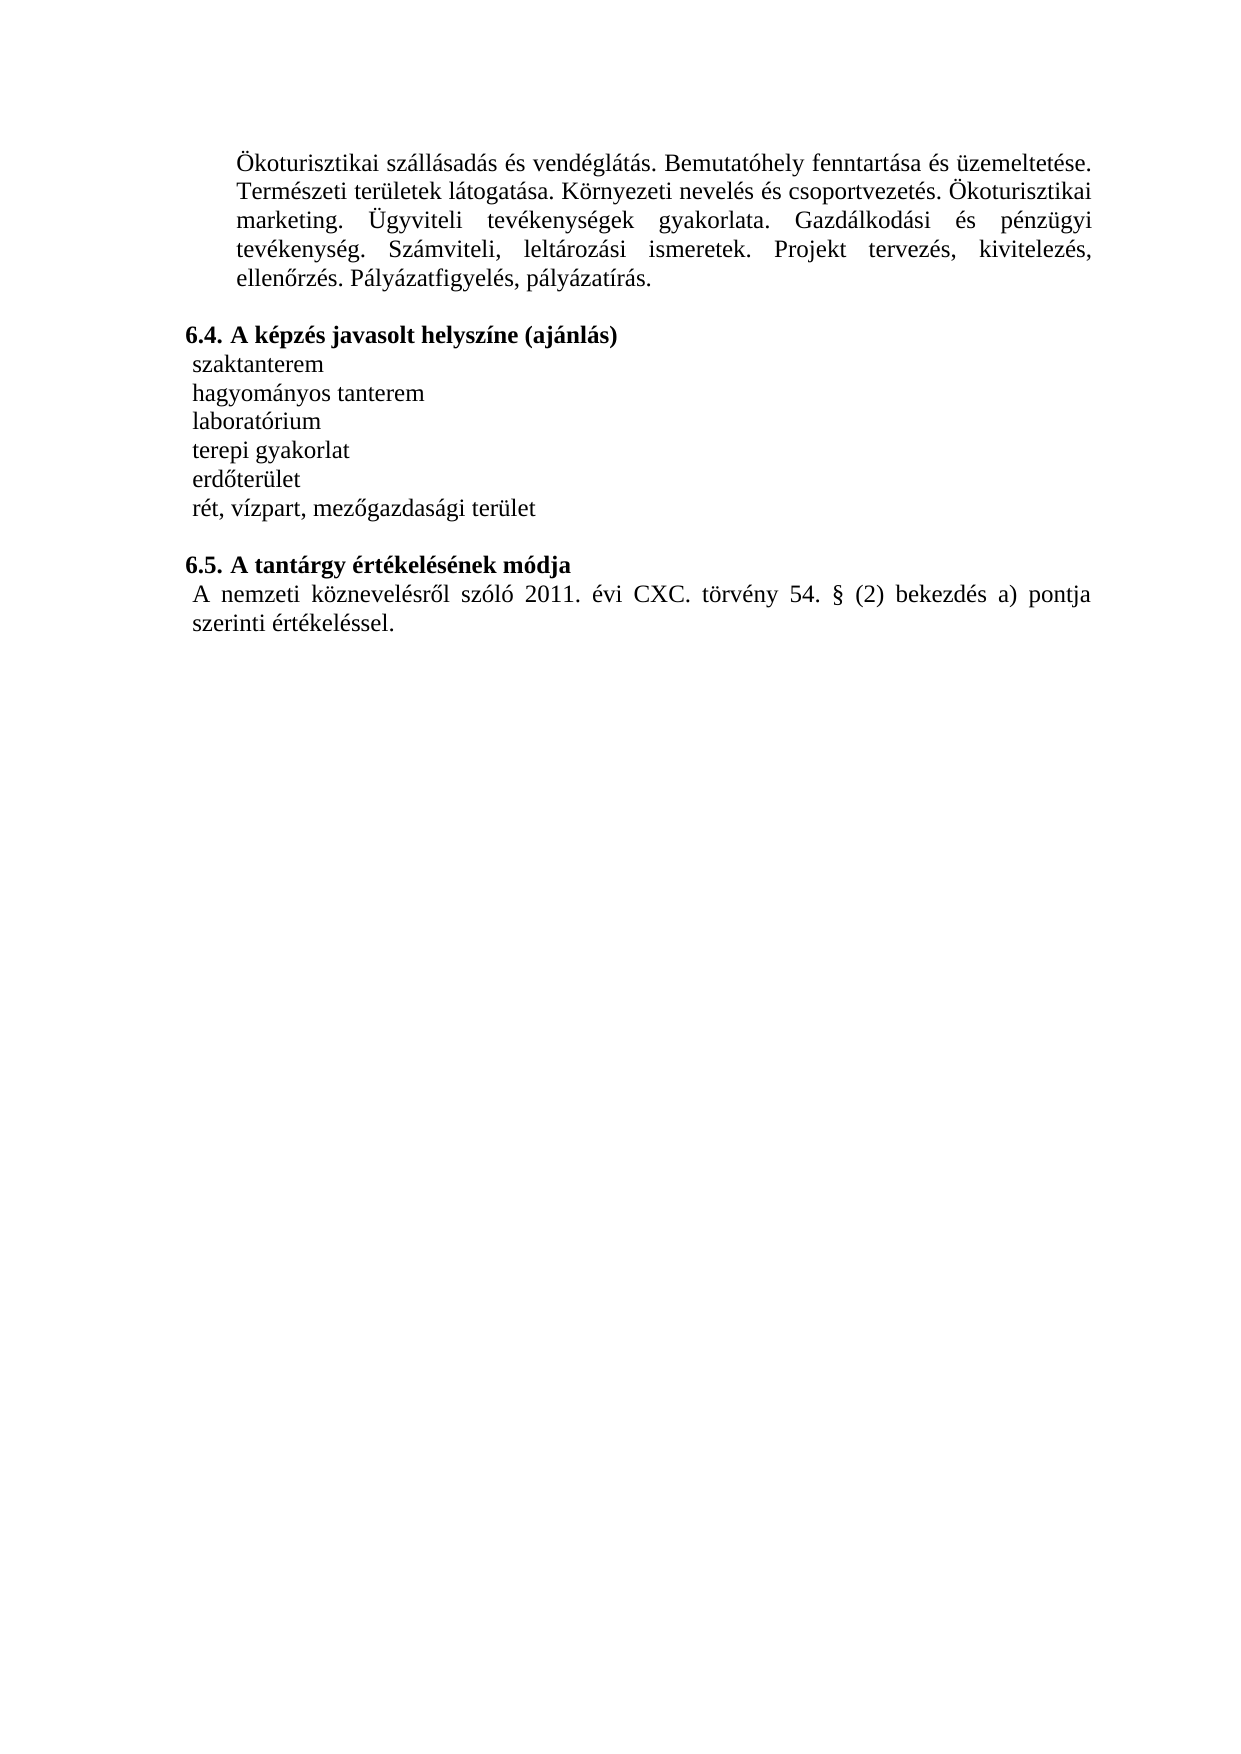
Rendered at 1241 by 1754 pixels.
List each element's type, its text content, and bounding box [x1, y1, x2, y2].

text Ökoturisztikai szállásadás és vendéglátás. Bemutatóhely fenntartása és üzemeltetése. Természeti területek látogatása. Környezeti nevelés és csoportvezetés. Ökoturisztikai marketing. Ügyviteli tevékenységek gyakorlata. Gazdálkodási és pénzügyi tevékenység. Számviteli, leltározási ismeretek. Projekt tervezés, kivitelezés, ellenőrzés. Pályázatfigyelés, pályázatírás. [236, 148, 1093, 291]
text rét, vízpart, mezőgazdasági terület [192, 493, 1093, 521]
text terepi gyakorlat [192, 435, 1093, 464]
text erdőterület [192, 464, 1093, 493]
text A nemzeti köznevelésről szóló 2011. évi CXC. törvény 54. § (2) bekezdés a) pontja szerinti értékeléssel. [192, 579, 1093, 636]
list A tantárgy értékelésének módja [185, 550, 1093, 579]
list A képzés javasolt helyszíne (ajánlás) [185, 320, 1093, 349]
text hagyományos tanterem [192, 378, 1093, 406]
text laboratórium [192, 406, 1093, 435]
text szaktanterem [192, 349, 1093, 378]
